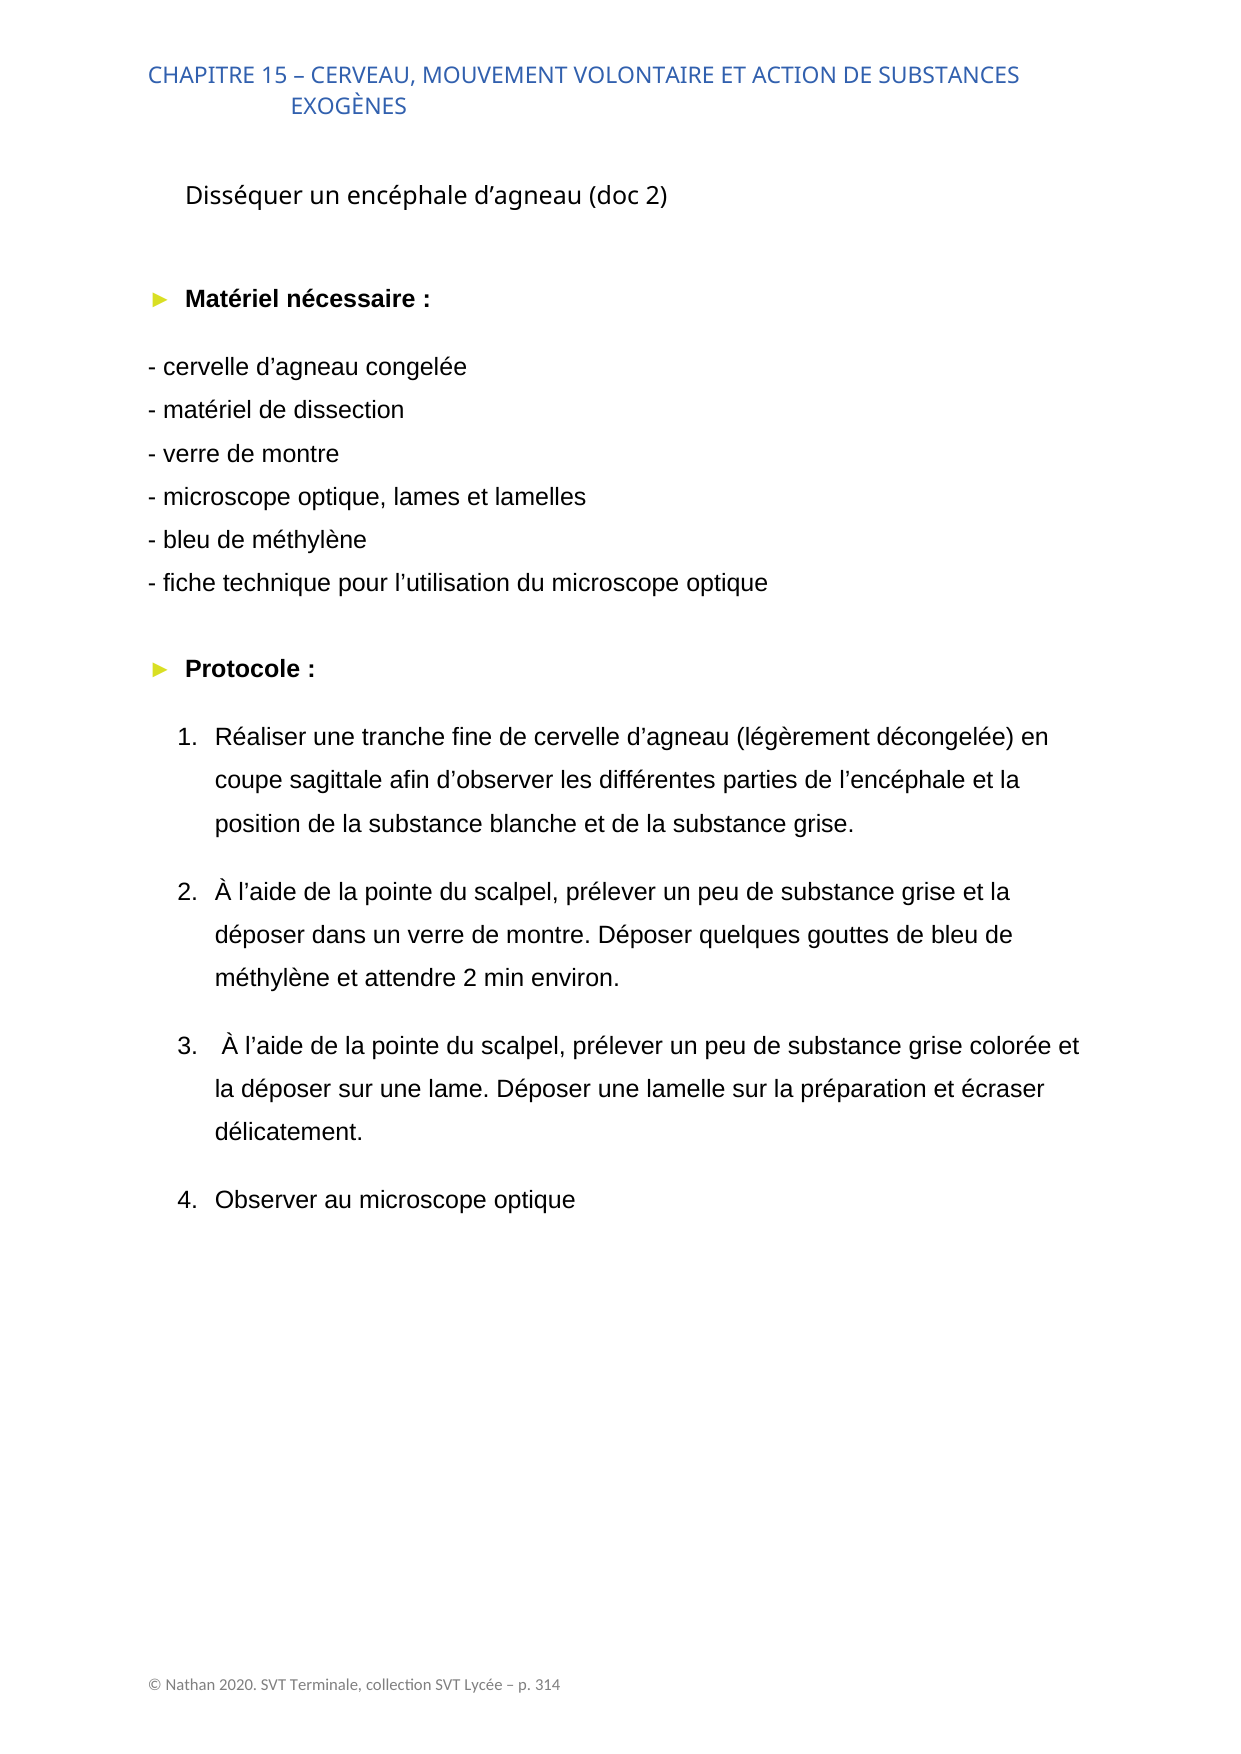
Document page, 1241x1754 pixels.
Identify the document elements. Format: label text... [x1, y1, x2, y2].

text - matériel de dissection [148, 395, 1093, 424]
list À l’aide de la pointe du scalpel, prélever un peu de substance grise et la déposer dans un verre de montre. Déposer quelques gouttes de bleu de méthylène et attendre 2 min environ. [177, 877, 1093, 992]
text - bleu de méthylène [148, 525, 1093, 553]
text - verre de montre [148, 438, 1093, 467]
text Protocole : [148, 654, 1093, 683]
text Matériel nécessaire : [148, 284, 1093, 313]
text Disséquer un encéphale d’agneau (doc 2) [148, 177, 1093, 211]
text - fiche technique pour l’utilisation du microscope optique [148, 568, 1093, 597]
list À l’aide de la pointe du scalpel, prélever un peu de substance grise colorée et la déposer sur une lame. Déposer une lamelle sur la préparation et écraser délicatement. [177, 1031, 1093, 1146]
list Réaliser une tranche fine de cervelle d’agneau (légèrement décongelée) en coupe sagittale afin d’observer les différentes parties de l’encéphale et la position de la substance blanche et de la substance grise. [177, 722, 1093, 837]
list Observer au microscope optique [177, 1185, 1093, 1214]
text - cervelle d’agneau congelée [148, 352, 1093, 381]
text - microscope optique, lames et lamelles [148, 482, 1093, 510]
